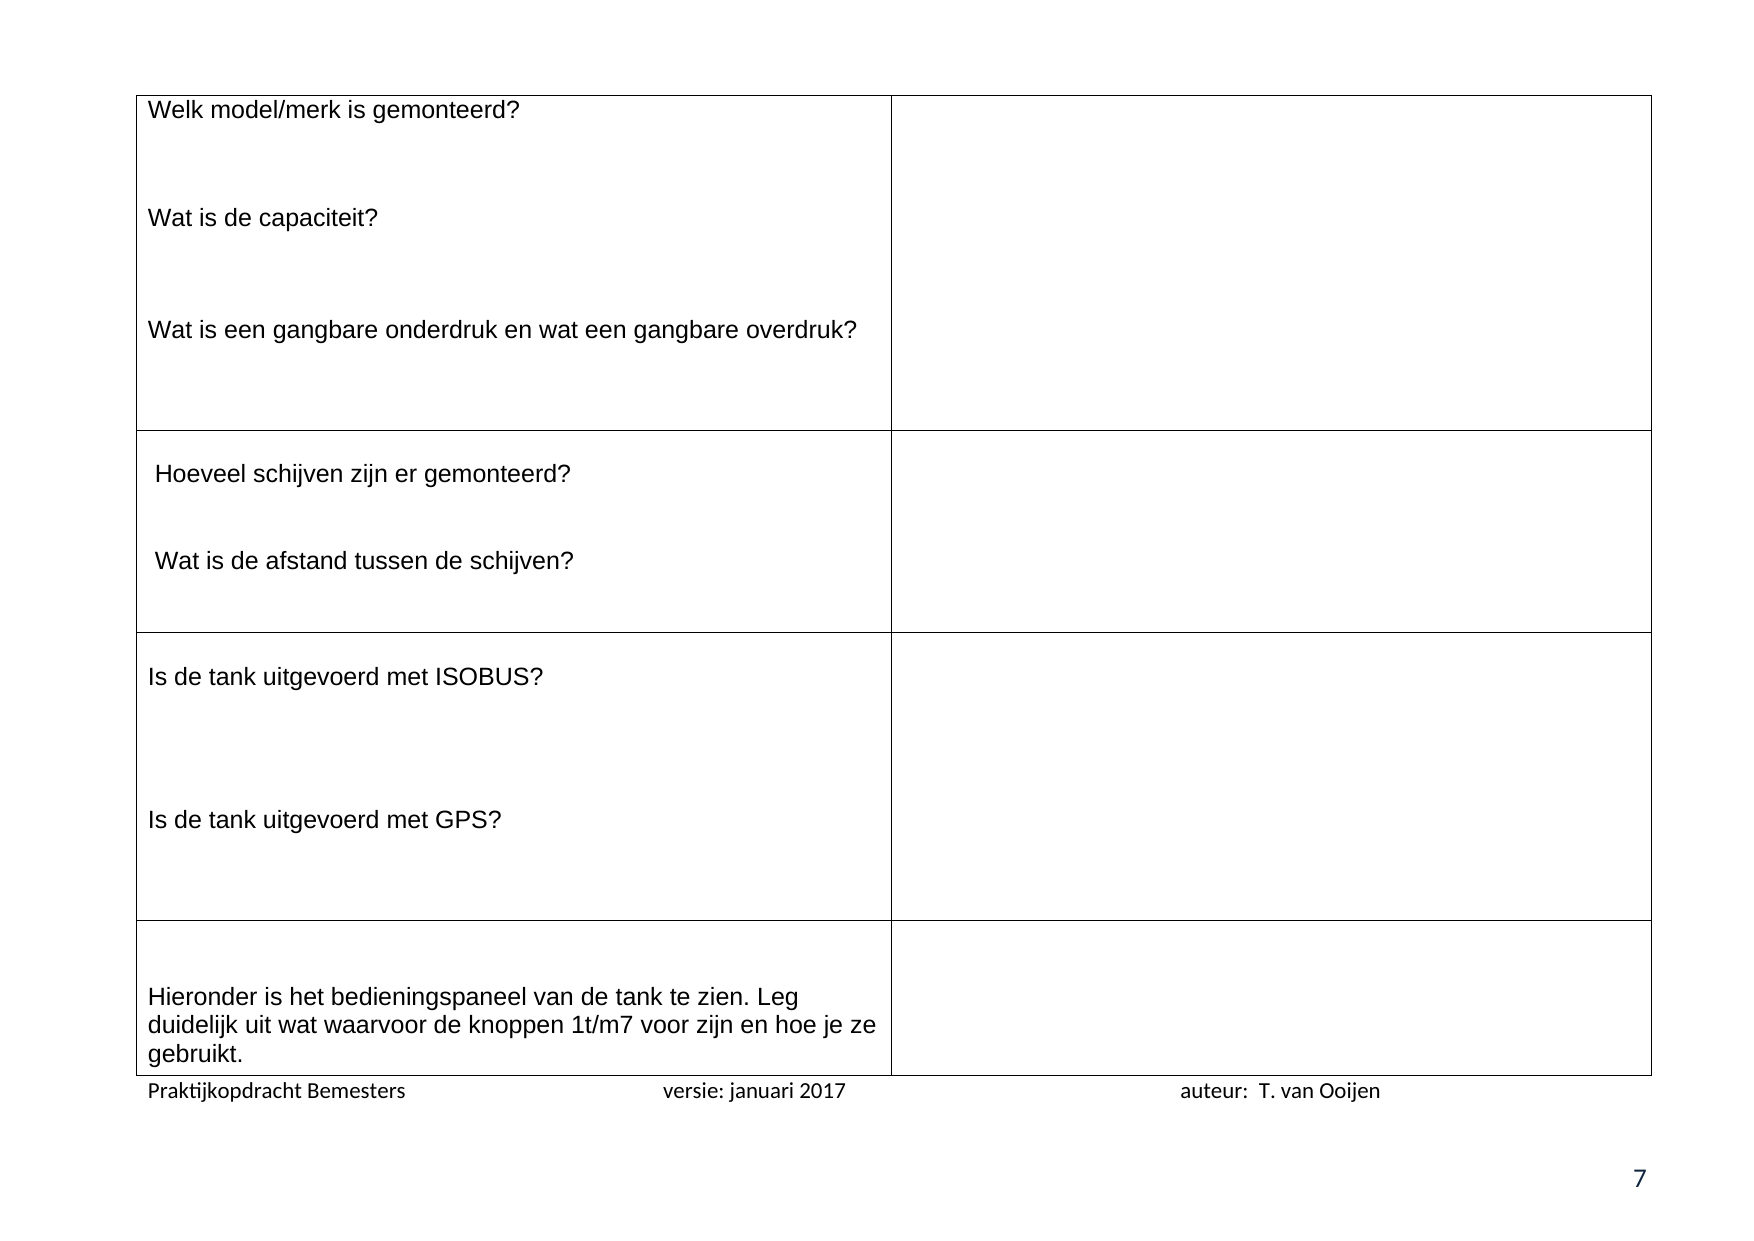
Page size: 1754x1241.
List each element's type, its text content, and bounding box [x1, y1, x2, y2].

table_cell [892, 921, 1651, 1075]
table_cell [137, 96, 891, 429]
table_cell [892, 96, 1651, 429]
table_cell Is de tank uitgevoerd met ISOBUS? Is de tank uitgevoerd met GPS? [137, 633, 891, 920]
table_cell [892, 431, 1651, 632]
table_cell Hoeveel schijven zijn er gemonteerd? Wat is de afstand tussen de schijven? [137, 431, 891, 632]
table_cell [892, 633, 1651, 920]
table_cell Hieronder is het bedieningspaneel van de tank te zien. Leg duidelijk uit wat waarvoor de knoppen 1t/m7 voor zijn en hoe je ze gebruikt. [137, 921, 891, 1075]
